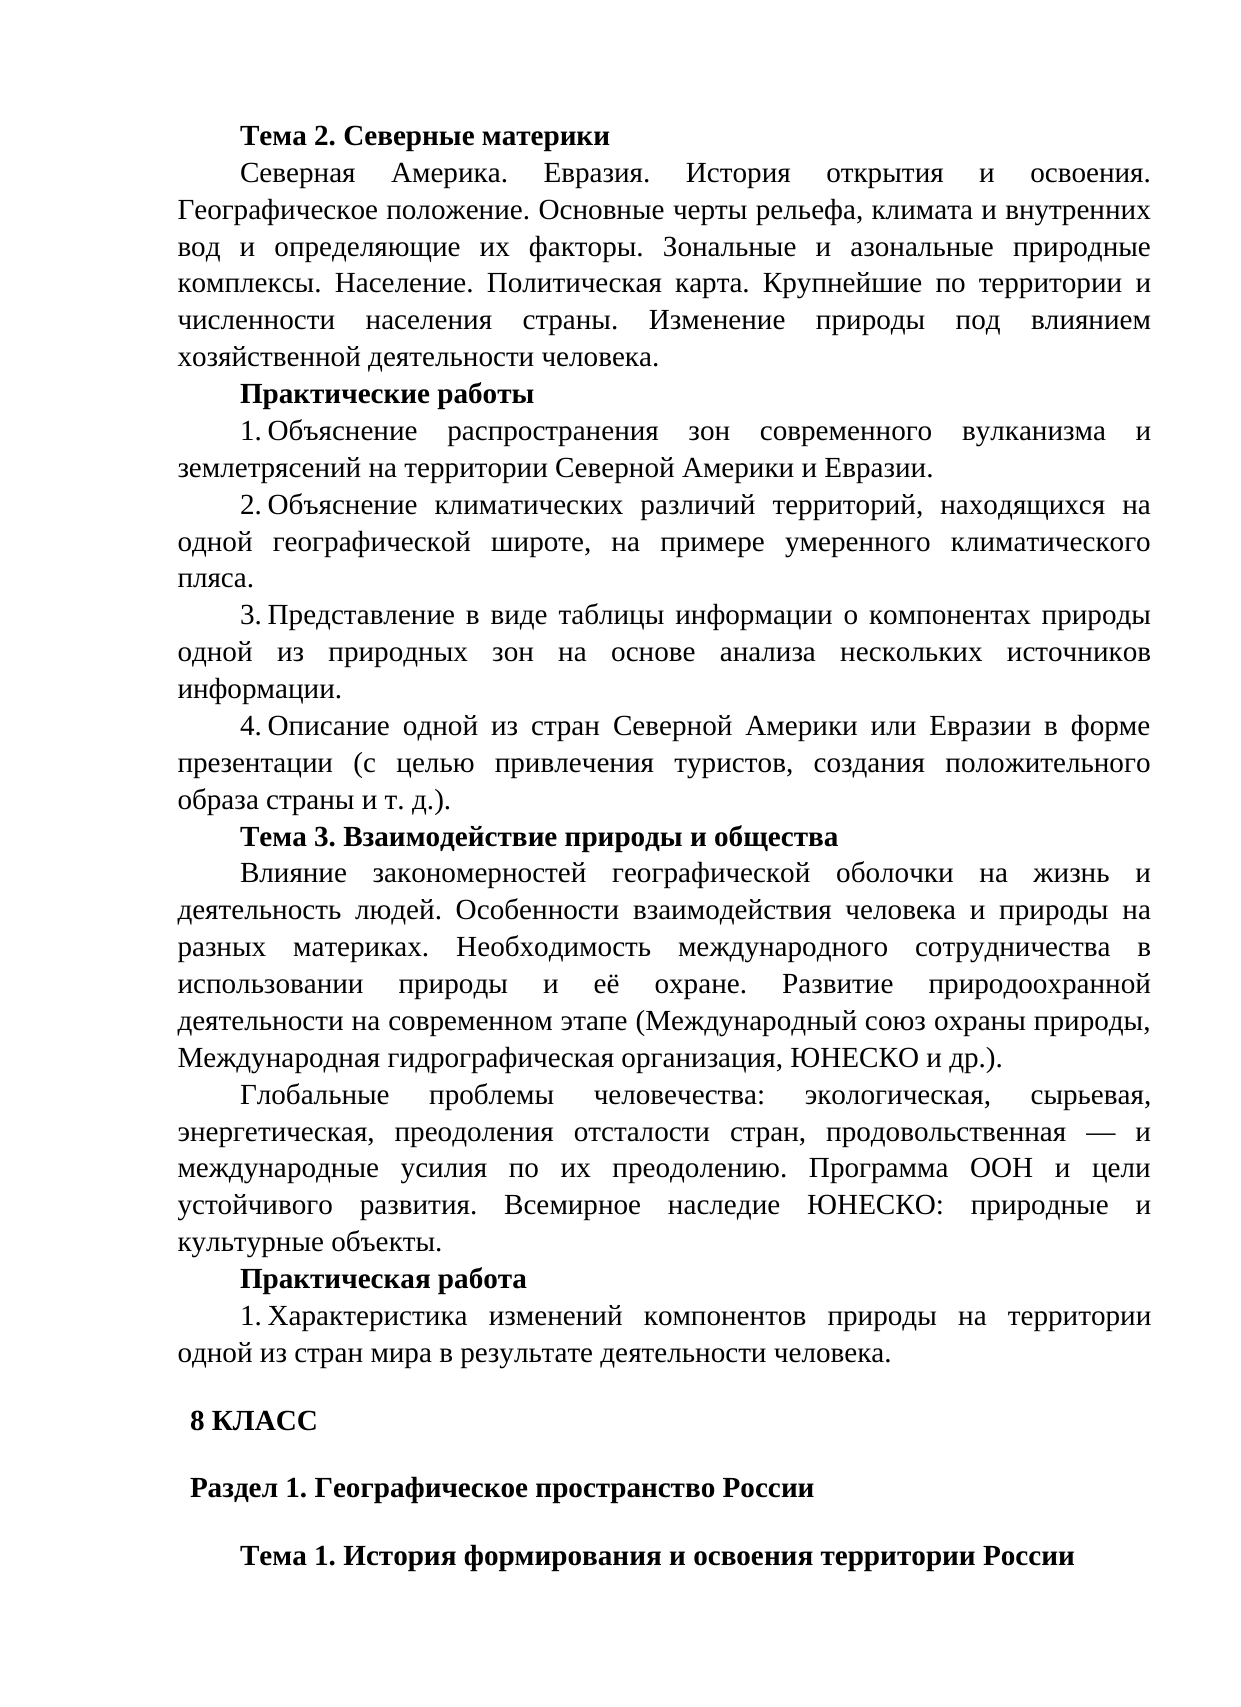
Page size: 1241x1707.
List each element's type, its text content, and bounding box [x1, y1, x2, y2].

text 4. Описание одной из стран Северной Америки или Евразии в форме презентации (с целью привлечения туристов, создания положительного образа страны и т. д.). [177, 708, 1152, 815]
text 1. Объяснение распространения зон современного вулканизма и землетрясений на территории Северной Америки и Евразии. [177, 413, 1152, 483]
text 8 КЛАСС [190, 1403, 1152, 1436]
text 2. Объяснение климатических различий территорий, находящихся на одной географической широте, на примере умеренного климатического пляса. [177, 487, 1152, 594]
text Влияние закономерностей географической оболочки на жизнь и деятельность людей. Особенности взаимодействия человека и природы на разных материках. Необходимость международного сотрудничества в использовании природы и её охране. Развитие природоохранной деятельности на современном этапе (Международный союз охраны природы, Международная гидрографическая организация, ЮНЕСКО и др.). [177, 856, 1152, 1073]
text Практические работы [177, 376, 1152, 410]
text Практическая работа [177, 1261, 1152, 1295]
text Раздел 1. Географическое пространство России [190, 1470, 1152, 1504]
text Северная Америка. Евразия. История открытия и освоения. Географическое положение. Основные черты рельефа, климата и внутренних вод и определяющие их факторы. Зональные и азональные природные комплексы. Население. Политическая карта. Крупнейшие по территории и численности населения страны. Изменение природы под влиянием хозяйственной деятельности человека. [177, 155, 1152, 373]
text Тема 2. Северные материки [177, 118, 1152, 152]
text Глобальные проблемы человечества: экологическая, сырьевая, энергетическая, преодоления отсталости стран, продовольственная — и международные усилия по их преодолению. Программа ООН и цели устойчивого развития. Всемирное наследие ЮНЕСКО: природные и культурные объекты. [177, 1077, 1152, 1258]
text Тема 3. Взаимодействие природы и общества [177, 819, 1152, 852]
text 3. Представление в виде таблицы информации о компонентах природы одной из природных зон на основе анализа нескольких источников информации. [177, 597, 1152, 705]
text Тема 1. История формирования и освоения территории России [177, 1538, 1152, 1571]
text 1. Характеристика изменений компонентов природы на территории одной из стран мира в результате деятельности человека. [177, 1298, 1152, 1368]
